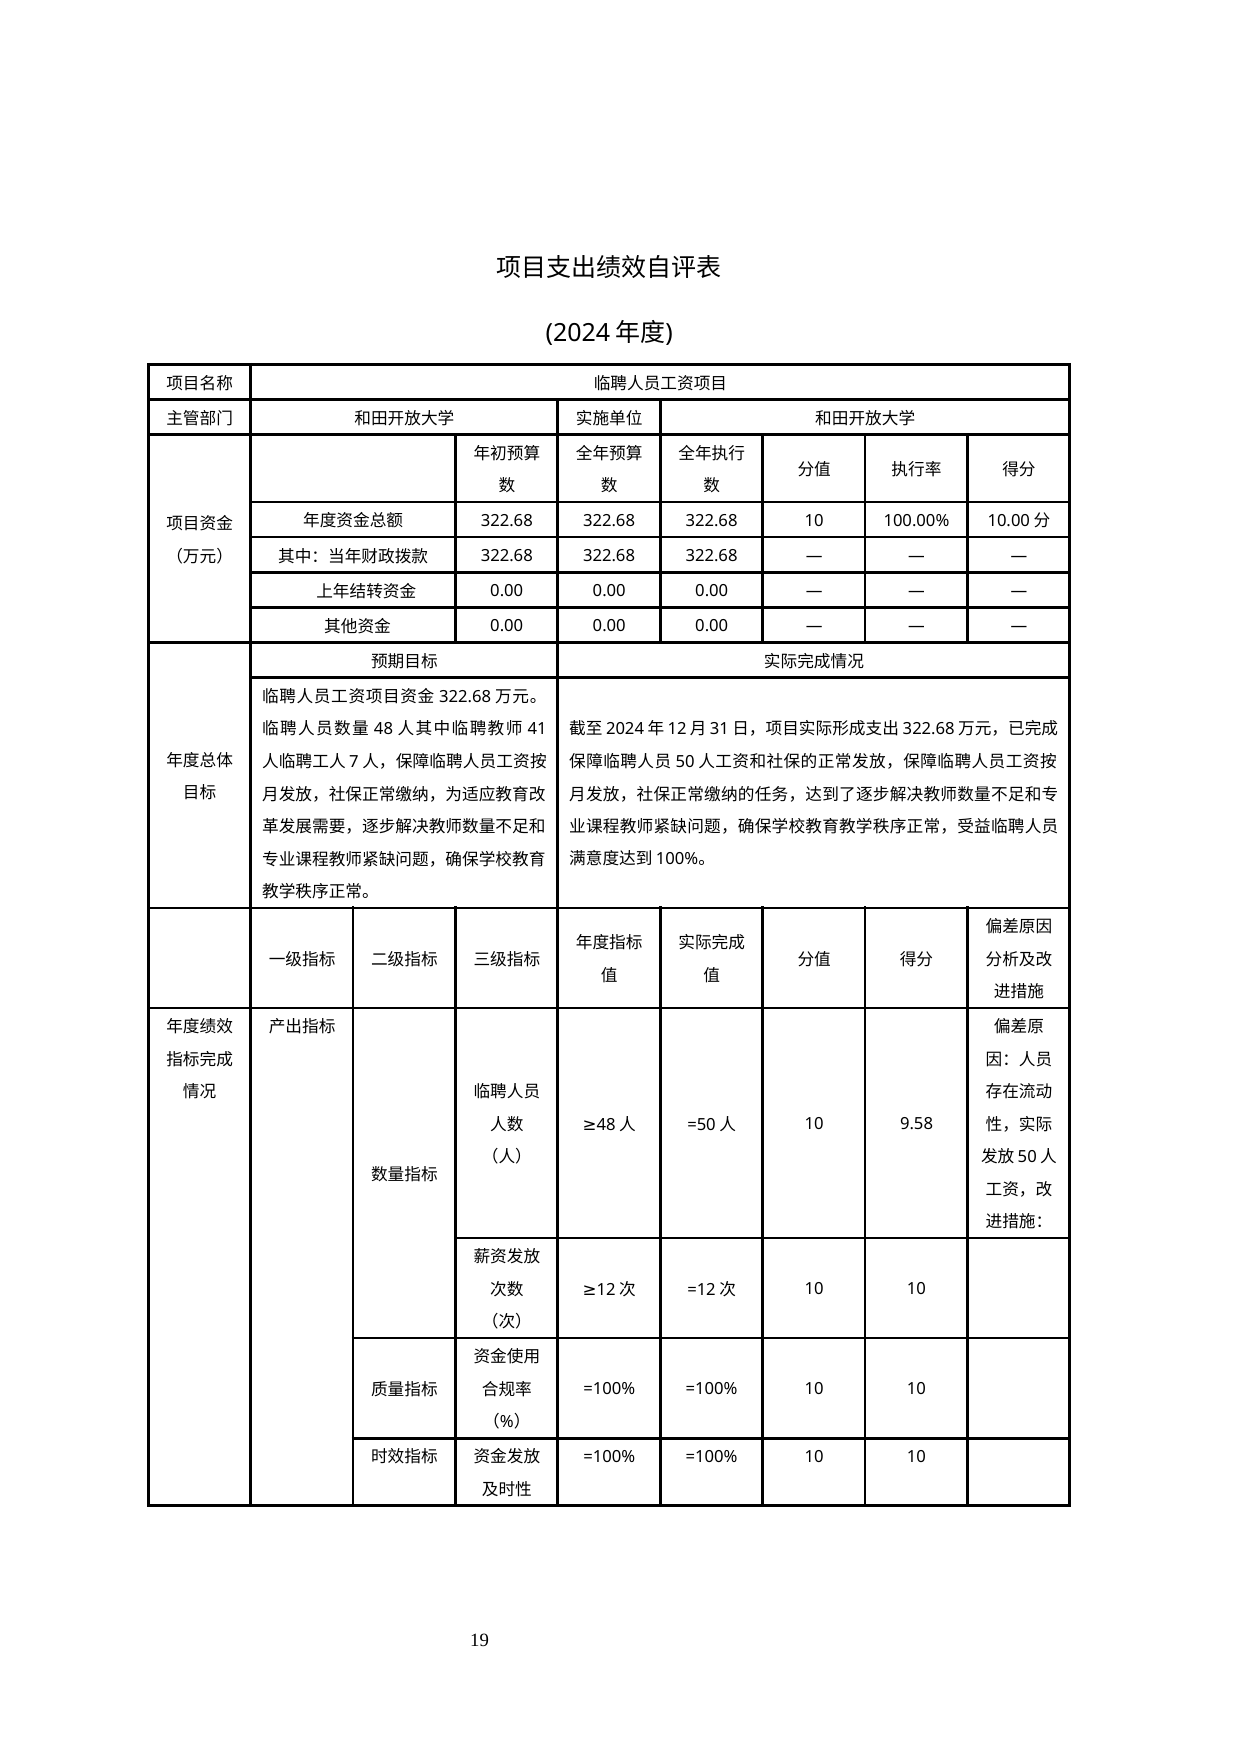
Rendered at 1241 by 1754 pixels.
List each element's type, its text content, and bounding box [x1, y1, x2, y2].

table_cell 10 [764, 1239, 864, 1337]
table_cell 0.00 [559, 574, 659, 606]
table_cell 数量指标 [354, 1009, 454, 1337]
table_cell [969, 1339, 1068, 1437]
table_cell — [764, 609, 864, 641]
table_cell 执行率 [866, 436, 966, 501]
table_cell 322.68 [662, 538, 761, 571]
table_cell ≥12次 [559, 1239, 659, 1337]
table_cell 年度指标值 [559, 909, 659, 1006]
table_cell (2024年度) [148, 298, 1070, 363]
table_cell 实际完成情况 [559, 644, 1068, 676]
table_cell 实施单位 [559, 401, 659, 433]
table_cell 得分 [866, 909, 966, 1006]
table_cell — [866, 574, 966, 606]
table_cell 偏差原因：人员存在流动性，实际发放50人工资，改进措施： [969, 1009, 1068, 1237]
table_cell 分值 [764, 909, 864, 1006]
table_cell 全年预算数 [559, 436, 659, 501]
table_cell 质量指标 [354, 1339, 454, 1437]
table_cell 322.68 [662, 503, 761, 536]
table_cell — [866, 538, 966, 571]
table_cell 0.00 [559, 609, 659, 641]
table_cell — [969, 538, 1068, 571]
table_cell 资金使用合规率（%） [457, 1339, 556, 1437]
table_cell 得分 [969, 436, 1068, 501]
table_cell 0.00 [457, 574, 556, 606]
table_cell 年度总体目标 [150, 644, 249, 906]
table_cell [252, 436, 454, 501]
table_cell 322.68 [559, 538, 659, 571]
table_cell 10 [866, 1239, 966, 1337]
table_cell [969, 1440, 1068, 1504]
table_cell 时效指标 [354, 1440, 454, 1504]
table_cell 二级指标 [354, 909, 454, 1006]
table_cell 资金发放及时性（%） [457, 1440, 556, 1504]
table_cell 项目资金 （万元） [150, 436, 249, 641]
table_cell — [866, 609, 966, 641]
table_cell 10.00分 [969, 503, 1068, 536]
table_cell 项目名称 [150, 366, 249, 398]
table_cell 10 [764, 1339, 864, 1437]
table_cell =12次 [662, 1239, 761, 1337]
table_cell 临聘人员人数（人） [457, 1009, 556, 1237]
table_cell 其他资金 [252, 609, 454, 641]
table_cell =100% [559, 1440, 659, 1504]
table_cell 年度绩效指标完成情况 [150, 1009, 249, 1504]
table_cell 其中：当年财政拨款 [252, 538, 454, 571]
table_header 项目支出绩效自评表 [148, 233, 1070, 298]
table_cell 和田开放大学 [252, 401, 556, 433]
table_cell 一级指标 [252, 909, 352, 1006]
table_cell 三级指标 [457, 909, 556, 1006]
table_cell — [764, 538, 864, 571]
table_cell 截至2024年12月31日，项目实际形成支出322.68万元，已完成保障临聘人员50人工资和社保的正常发放，保障临聘人员工资按月发放，社保正常缴纳的任务，达到了逐步解决教师数量不足和专业课程教师紧缺问题，确保学校教育教学秩序正常，受益临聘人员满意度达到100%。 [559, 679, 1068, 906]
table_cell 实际完成值 [662, 909, 761, 1006]
table_cell 10 [764, 503, 864, 536]
table_cell 10 [866, 1339, 966, 1437]
table_cell [150, 909, 249, 1006]
table_cell 临聘人员工资项目 [252, 366, 1068, 398]
table_cell — [969, 609, 1068, 641]
table_cell 322.68 [559, 503, 659, 536]
table_cell — [969, 574, 1068, 606]
table_cell =100% [662, 1339, 761, 1437]
table_cell 主管部门 [150, 401, 249, 433]
table_cell =50人 [662, 1009, 761, 1237]
table_cell 10 [866, 1440, 966, 1504]
table_cell 全年执行数 [662, 436, 761, 501]
table_cell — [764, 574, 864, 606]
table_cell 预期目标 [252, 644, 556, 676]
table_cell 薪资发放次数（次） [457, 1239, 556, 1337]
table_cell 分值 [764, 436, 864, 501]
table_cell 322.68 [457, 538, 556, 571]
table_cell 上年结转资金 [252, 574, 454, 606]
table_cell 100.00% [866, 503, 966, 536]
table_cell 年度资金总额 [252, 503, 454, 536]
table_cell =100% [662, 1440, 761, 1504]
table_cell 0.00 [662, 574, 761, 606]
table_cell 临聘人员工资项目资金322.68万元。临聘人员数量48人其中临聘教师41人临聘工人7人，保障临聘人员工资按月发放，社保正常缴纳，为适应教育改革发展需要，逐步解决教师数量不足和专业课程教师紧缺问题，确保学校教育教学秩序正常。 [252, 679, 556, 906]
table_cell =100% [559, 1339, 659, 1437]
table_cell 9.58 [866, 1009, 966, 1237]
table_cell [969, 1239, 1068, 1337]
table_cell 10 [764, 1440, 864, 1504]
table_cell 偏差原因分析及改进措施 [969, 909, 1068, 1006]
table_cell 和田开放大学 [662, 401, 1068, 433]
table_cell 322.68 [457, 503, 556, 536]
table_cell 10 [764, 1009, 864, 1237]
table_cell 0.00 [662, 609, 761, 641]
table_cell 0.00 [457, 609, 556, 641]
table_cell 产出指标 [252, 1009, 352, 1504]
table_cell 年初预算数 [457, 436, 556, 501]
table_cell ≥48人 [559, 1009, 659, 1237]
